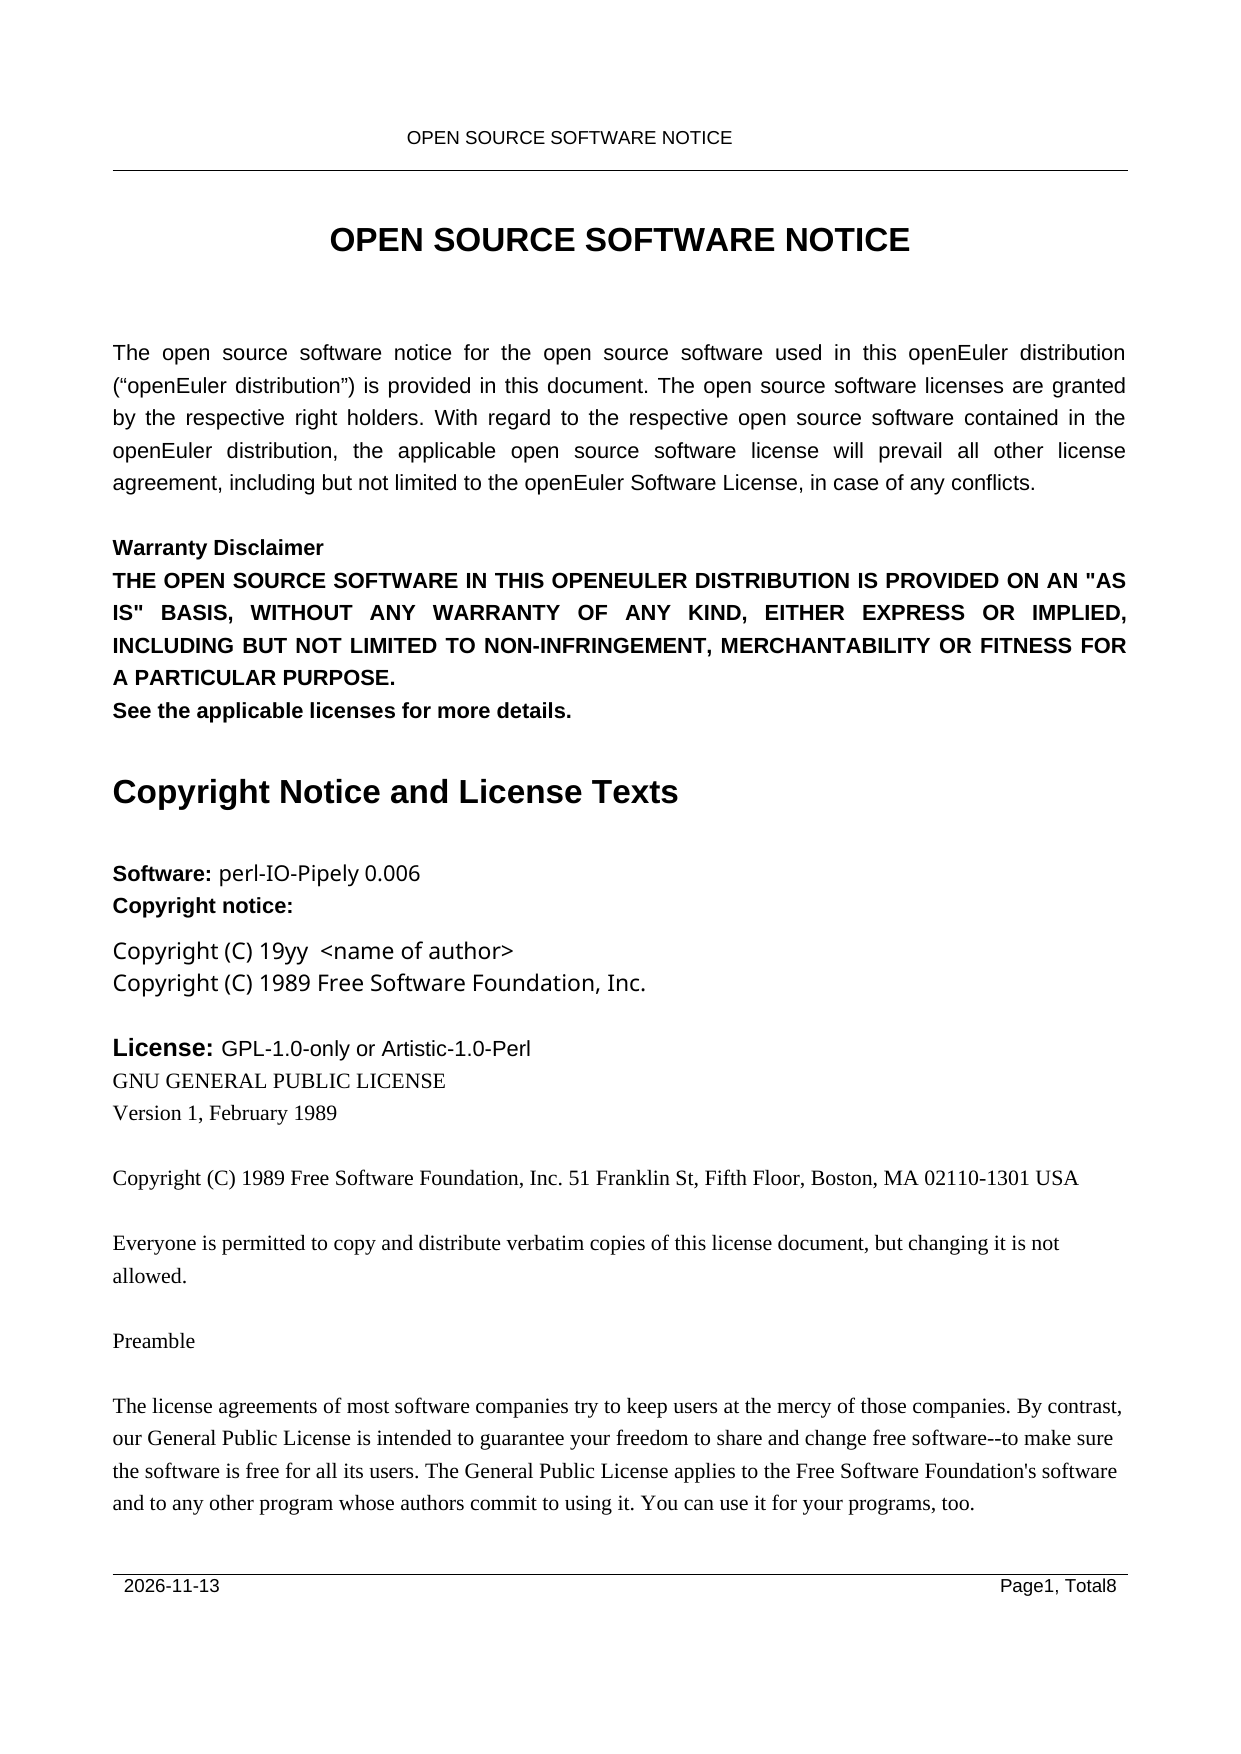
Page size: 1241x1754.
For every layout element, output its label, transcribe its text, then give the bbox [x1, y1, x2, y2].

title Software: perl-IO-Pipely 0.006 [112, 856, 1128, 889]
text Copyright notice: [112, 889, 1128, 921]
text The open source software notice for the open source software used in this openEuler distribution (“openEuler distribution”) is provided in this document. The open source software licenses are granted by the respective right holders. With regard to the respective open source software contained in the openEuler distribution, the applicable open source software license will prevail all other license agreement, including but not limited to the openEuler Software License, in case of any conflicts. [112, 336, 1128, 499]
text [112, 1064, 1128, 1519]
text Copyright Notice and License Texts [112, 759, 1128, 824]
text Warranty Disclaimer [112, 531, 1128, 564]
text THE OPEN SOURCE SOFTWARE IN THIS OPENEULER DISTRIBUTION IS PROVIDED ON AN "AS IS" BASIS, WITHOUT ANY WARRANTY OF ANY KIND, EITHER EXPRESS OR IMPLIED, INCLUDING BUT NOT LIMITED TO NON-INFRINGEMENT, MERCHANTABILITY OR FITNESS FOR A PARTICULAR PURPOSE. See the applicable licenses for more details. [112, 564, 1128, 726]
text License: GPL-1.0-only or Artistic-1.0-Perl [112, 1031, 1128, 1064]
text OPEN SOURCE SOFTWARE NOTICE [112, 206, 1128, 271]
text Copyright (C) 19yy <name of author> Copyright (C) 1989 Free Software Foundation, Inc. [112, 934, 1128, 1031]
